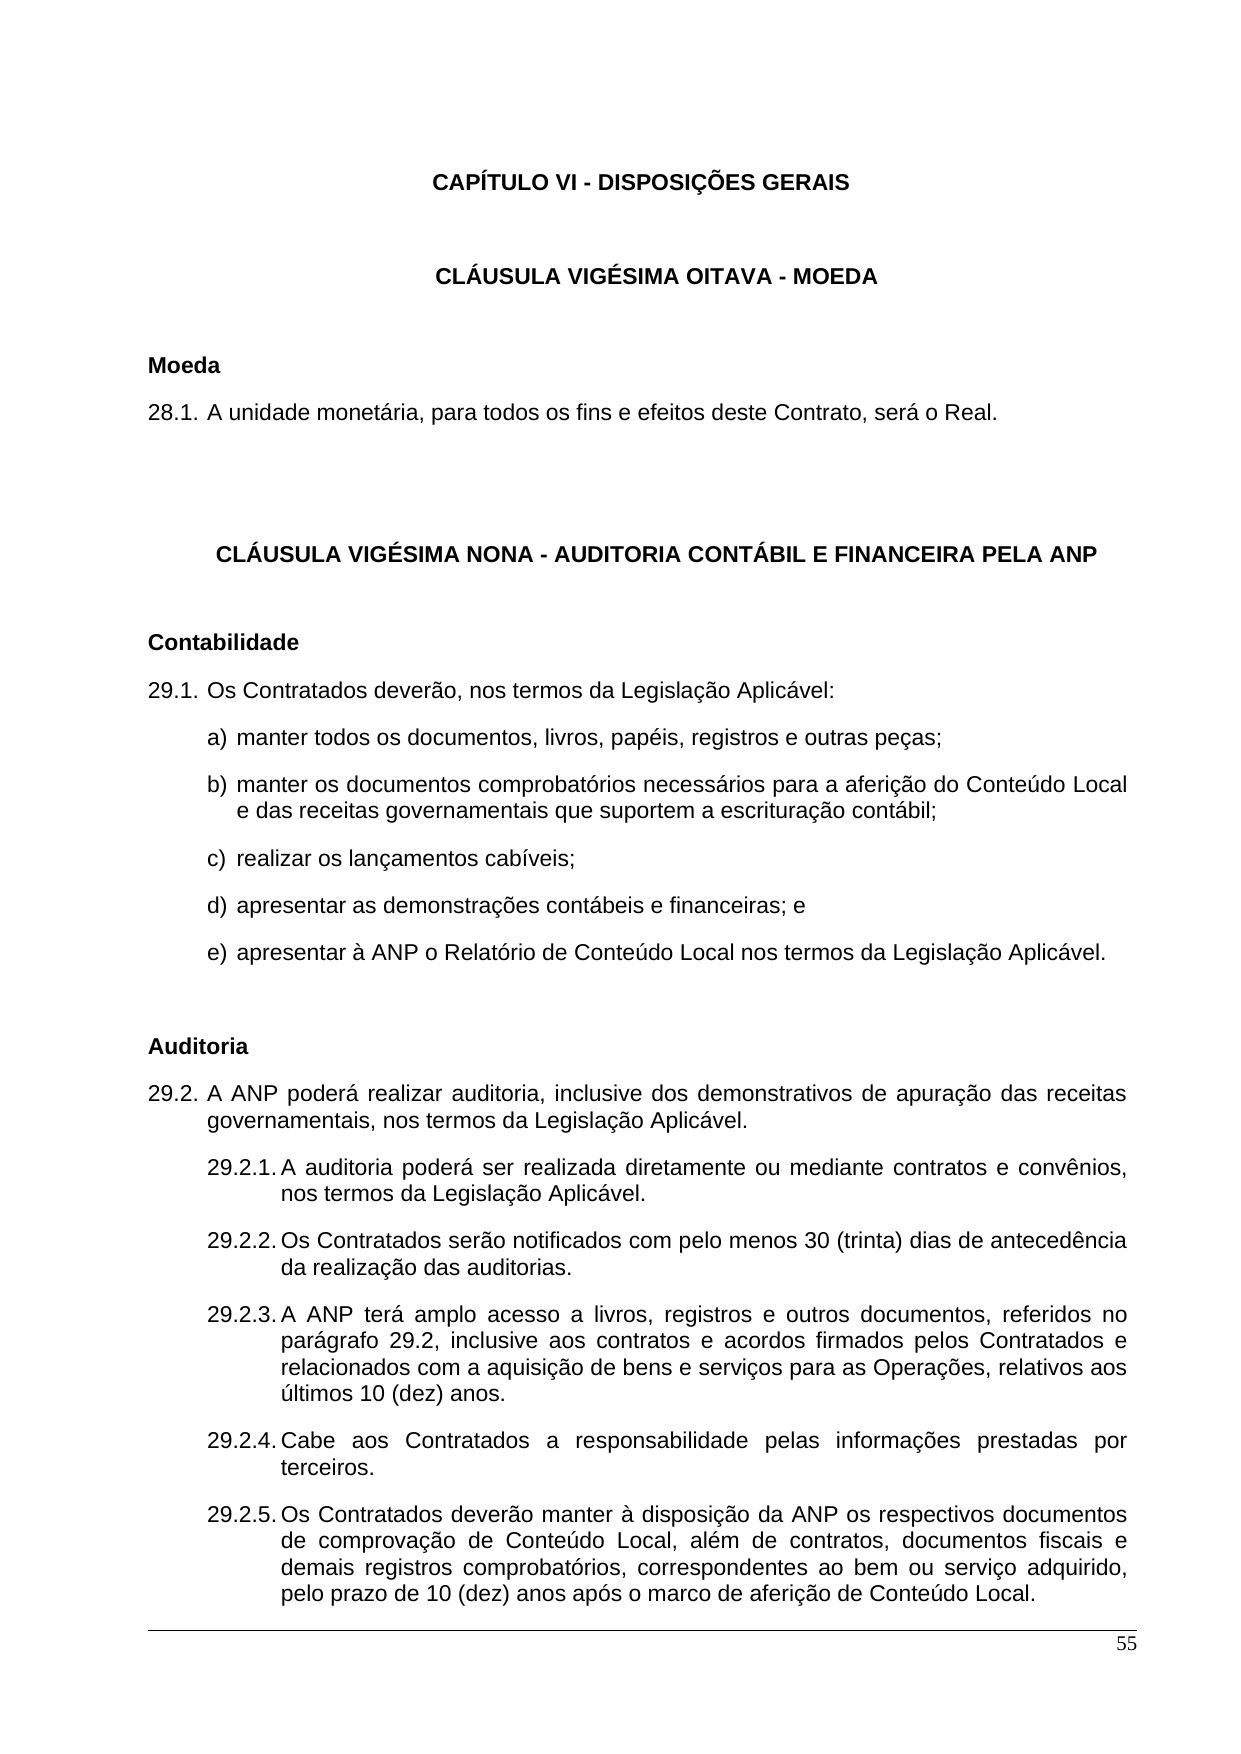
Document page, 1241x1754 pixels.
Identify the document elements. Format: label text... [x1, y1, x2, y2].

text Os Contratados deverão, nos termos da Legislação Aplicável: [148, 677, 1128, 703]
text Cláusula Vigésima Nona - Auditoria Contábil e Financeira pela Anp [148, 541, 1128, 567]
list realizar os lançamentos cabíveis; [207, 844, 1128, 871]
text Os Contratados serão notificados com pelo menos 30 (trinta) dias de antecedência da realização das auditorias. [207, 1227, 1128, 1280]
text Moeda [148, 352, 1128, 378]
text A unidade monetária, para todos os fins e efeitos deste Contrato, será o Real. [148, 399, 1128, 425]
list manter todos os documentos, livros, papéis, registros e outras peças; [207, 724, 1128, 750]
text Cláusula Vigésima Oitava - Moeda [148, 263, 1128, 289]
list apresentar as demonstrações contábeis e financeiras; e [207, 892, 1128, 918]
text A ANP poderá realizar auditoria, inclusive dos demonstrativos de apuração das receitas governamentais, nos termos da Legislação Aplicável. [148, 1080, 1128, 1133]
list manter os documentos comprobatórios necessários para a aferição do Conteúdo Local e das receitas governamentais que suportem a escrituração contábil; [207, 771, 1128, 824]
text DISPOSIÇÕES GERAIS [236, 168, 1128, 195]
text A ANP terá amplo acesso a livros, registros e outros documentos, referidos no parágrafo 29.2, inclusive aos contratos e acordos firmados pelos Contratados e relacionados com a aquisição de bens e serviços para as Operações, relativos aos últimos 10 (dez) anos. [207, 1301, 1128, 1406]
text Os Contratados deverão manter à disposição da ANP os respectivos documentos de comprovação de Conteúdo Local, além de contratos, documentos fiscais e demais registros comprobatórios, correspondentes ao bem ou serviço adquirido, pelo prazo de 10 (dez) anos após o marco de aferição de Conteúdo Local. [207, 1501, 1128, 1606]
text Cabe aos Contratados a responsabilidade pelas informações prestadas por terceiros. [207, 1427, 1128, 1480]
text Contabilidade [148, 629, 1128, 656]
list apresentar à ANP o Relatório de Conteúdo Local nos termos da Legislação Aplicável. [207, 939, 1128, 965]
text Auditoria [148, 1033, 1128, 1059]
text A auditoria poderá ser realizada diretamente ou mediante contratos e convênios, nos termos da Legislação Aplicável. [207, 1154, 1128, 1207]
